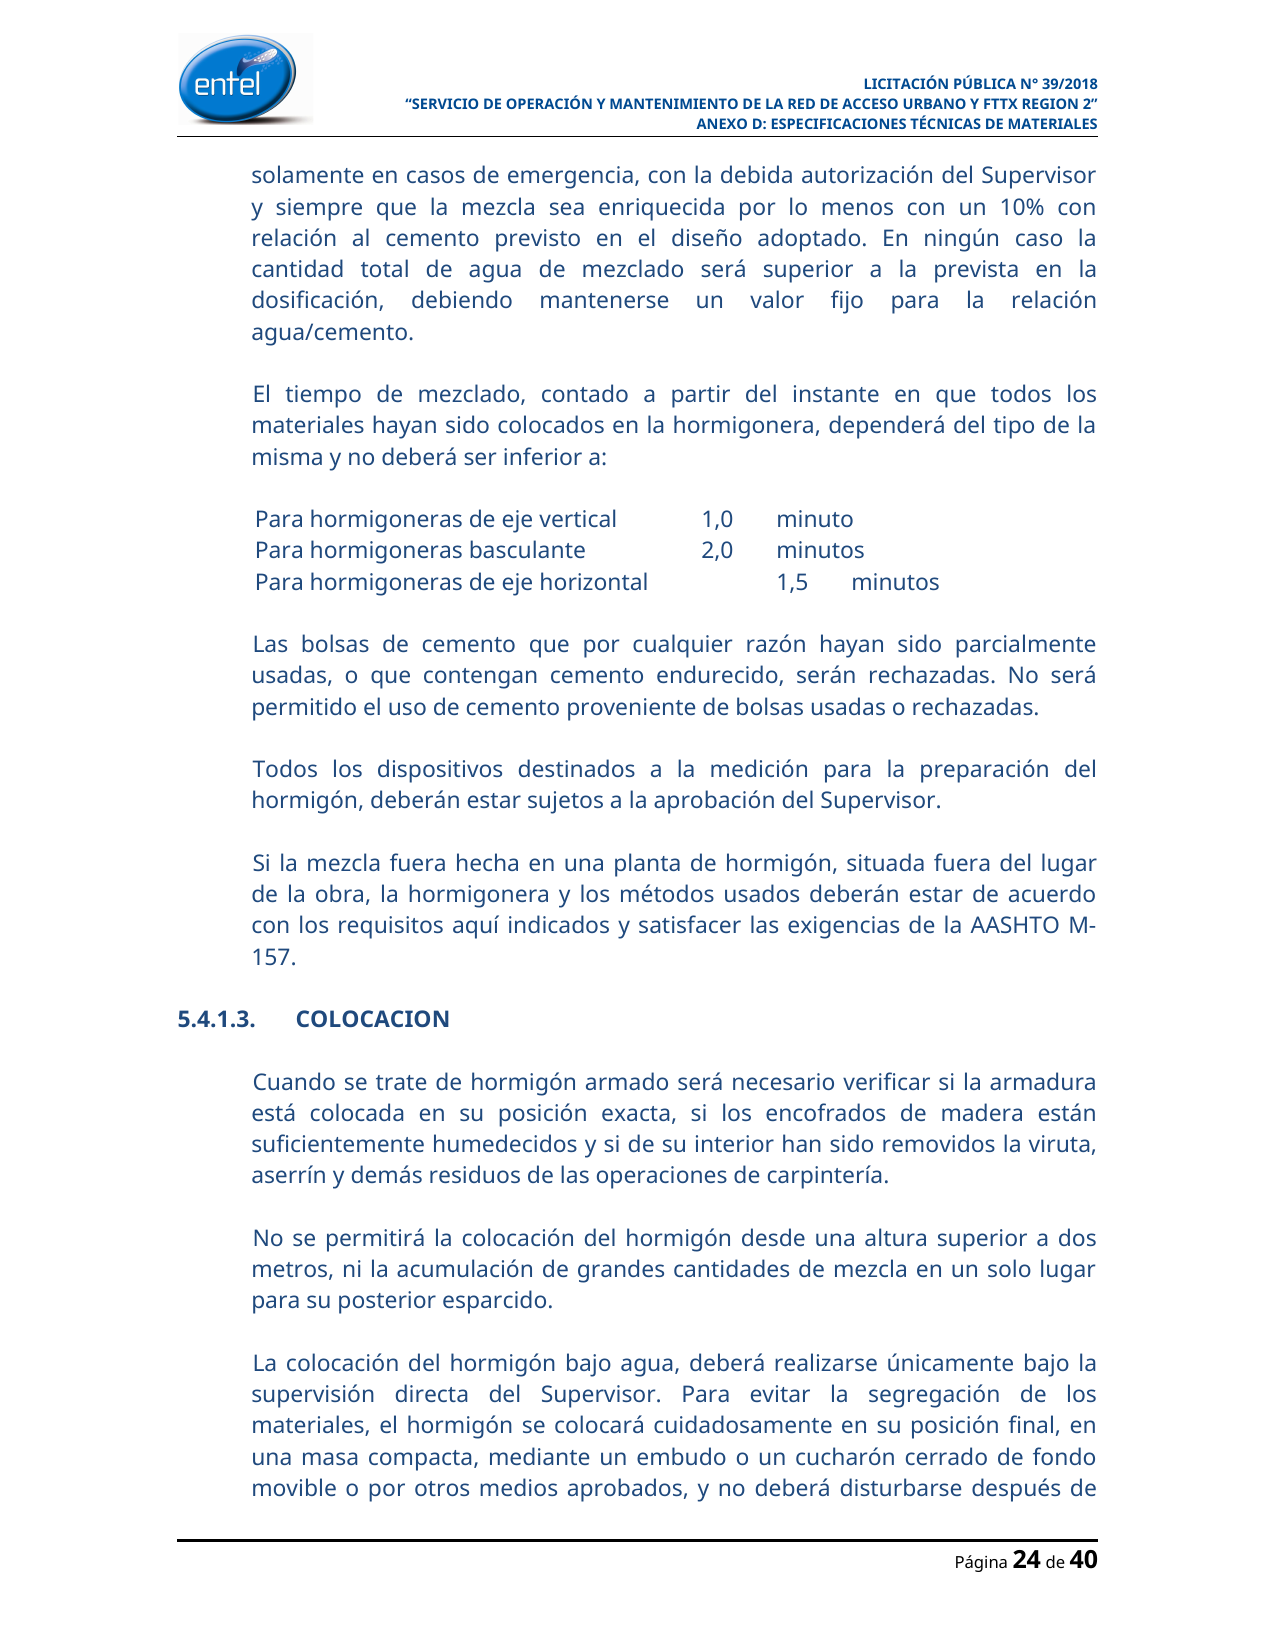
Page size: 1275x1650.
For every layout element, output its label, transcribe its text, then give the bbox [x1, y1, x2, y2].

subtitle COLOCACION [177, 1003, 1098, 1034]
text Para hormigoneras de eje horizontal 1,5 minutos [253, 566, 1098, 597]
text Cuando se trate de hormigón armado será necesario verificar si la armadura está colocada en su posición exacta, si los encofrados de madera están suficientemente humedecidos y si de su interior han sido removidos la viruta, aserrín y demás residuos de las operaciones de carpintería. [251, 1066, 1098, 1191]
text Si la mezcla fuera hecha en una planta de hormigón, situada fuera del lugar de la obra, la hormigonera y los métodos usados deberán estar de acuerdo con los requisitos aquí indicados y satisfacer las exigencias de la AASHTO M-157. [251, 847, 1098, 972]
text No se permitirá la colocación del hormigón desde una altura superior a dos metros, ni la acumulación de grandes cantidades de mezcla en un solo lugar para su posterior esparcido. [251, 1222, 1098, 1316]
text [251, 159, 1098, 347]
picture [178, 33, 314, 125]
text El tiempo de mezclado, contado a partir del instante en que todos los materiales hayan sido colocados en la hormigonera, dependerá del tipo de la misma y no deberá ser inferior a: [251, 378, 1098, 472]
text Las bolsas de cemento que por cualquier razón hayan sido parcialmente usadas, o que contengan cemento endurecido, serán rechazadas. No será permitido el uso de cemento proveniente de bolsas usadas o rechazadas. [251, 628, 1098, 722]
text Para hormigoneras de eje vertical 1,0 minuto [253, 503, 1098, 534]
text Todos los dispositivos destinados a la medición para la preparación del hormigón, deberán estar sujetos a la aprobación del Supervisor. [251, 753, 1098, 816]
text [251, 1347, 1098, 1503]
text Para hormigoneras basculante 2,0 minutos [253, 534, 1098, 566]
